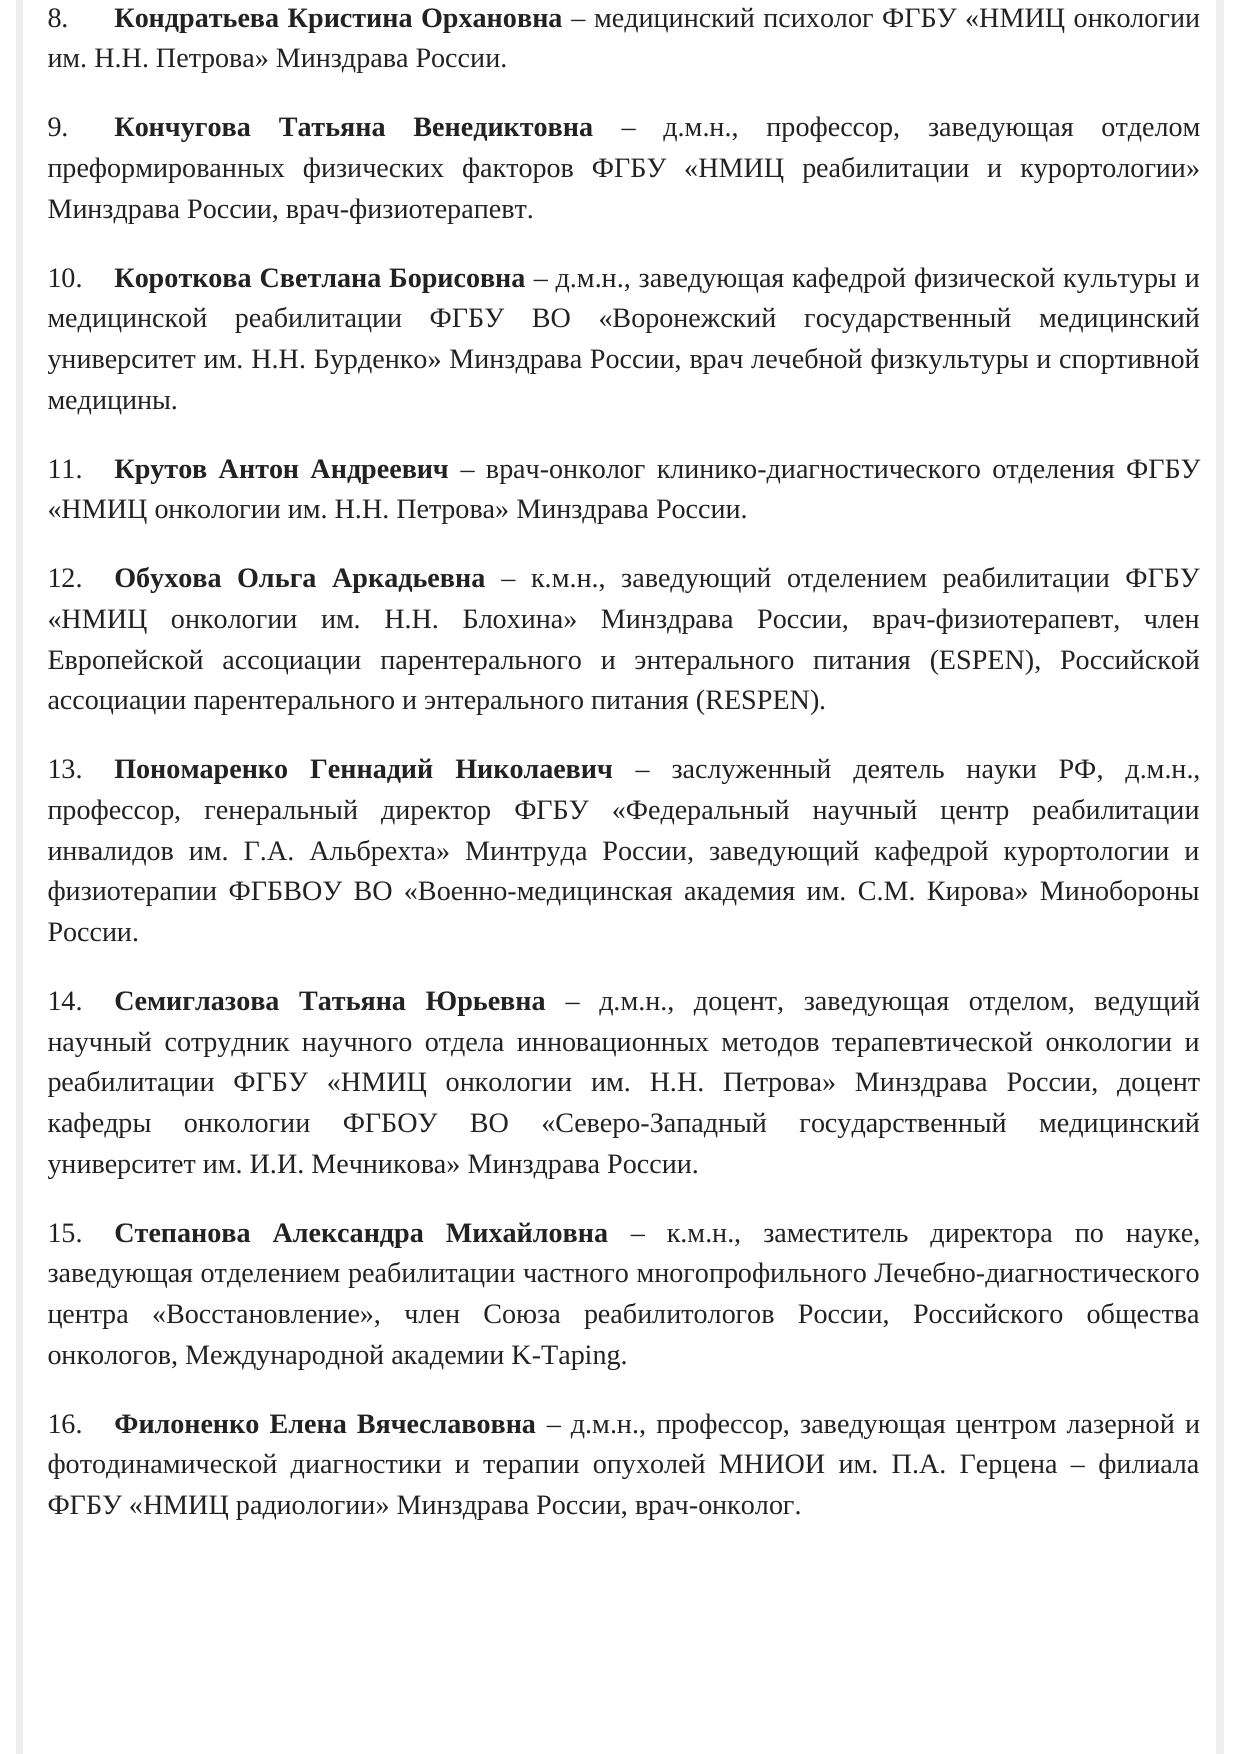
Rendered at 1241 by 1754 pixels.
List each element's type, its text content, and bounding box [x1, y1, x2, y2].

list Обухова Ольга Аркадьевна – к.м.н., заведующий отделением реабилитации ФГБУ «НМИЦ онкологии им. Н.Н. Блохина» Минздрава России, врач-физиотерапевт, член Европейской ассоциации парентерального и энтерального питания (ESPEN), Российской ассоциации парентерального и энтерального питания (RESPEN). [40, 561, 1201, 716]
list Короткова Светлана Борисовна – д.м.н., заведующая кафедрой физической культуры и медицинской реабилитации ФГБУ ВО «Воронежский государственный медицинский университет им. Н.Н. Бурденко» Минздрава России, врач лечебной физкультуры и спортивной медицины. [40, 261, 1201, 415]
list Филоненко Елена Вячеславовна – д.м.н., профессор, заведующая центром лазерной и фотодинамической диагностики и терапии опухолей МНИОИ им. П.А. Герцена – филиала ФГБУ «НМИЦ радиологии» Минздрава России, врач-онколог. [40, 1407, 1201, 1521]
list Семиглазова Татьяна Юрьевна – д.м.н., доцент, заведующая отделом, ведущий научный сотрудник научного отдела инновационных методов терапевтической онкологии и реабилитации ФГБУ «НМИЦ онкологии им. Н.Н. Петрова» Минздрава России, доцент кафедры онкологии ФГБОУ ВО «Северо-Западный государственный медицинский университет им. И.И. Мечникова» Минздрава России. [40, 984, 1201, 1179]
list Пономаренко Геннадий Николаевич – заслуженный деятель науки РФ, д.м.н., профессор, генеральный директор ФГБУ «Федеральный научный центр реабилитации инвалидов им. Г.А. Альбрехта» Минтруда России, заведующий кафедрой курортологии и физиотерапии ФГБВОУ ВО «Военно-медицинская академия им. С.М. Кирова» Минобороны России. [40, 752, 1201, 948]
list Кондратьева Кристина Орхановна – медицинский психолог ФГБУ «НМИЦ онкологии им. Н.Н. Петрова» Минздрава России. [40, 1, 1201, 74]
list Кончугова Татьяна Венедиктовна – д.м.н., профессор, заведующая отделом преформированных физических факторов ФГБУ «НМИЦ реабилитации и курортологии» Минздрава России, врач-физиотерапевт. [40, 110, 1201, 224]
list Крутов Антон Андреевич – врач-онколог клинико-диагностического отделения ФГБУ «НМИЦ онкологии им. Н.Н. Петрова» Минздрава России. [40, 452, 1201, 525]
list Степанова Александра Михайловна – к.м.н., заместитель директора по науке, заведующая отделением реабилитации частного многопрофильного Лечебно-диагностического центра «Восстановление», член Союза реабилитологов России, Российского общества онкологов, Международной академии K-Taping. [40, 1216, 1201, 1370]
